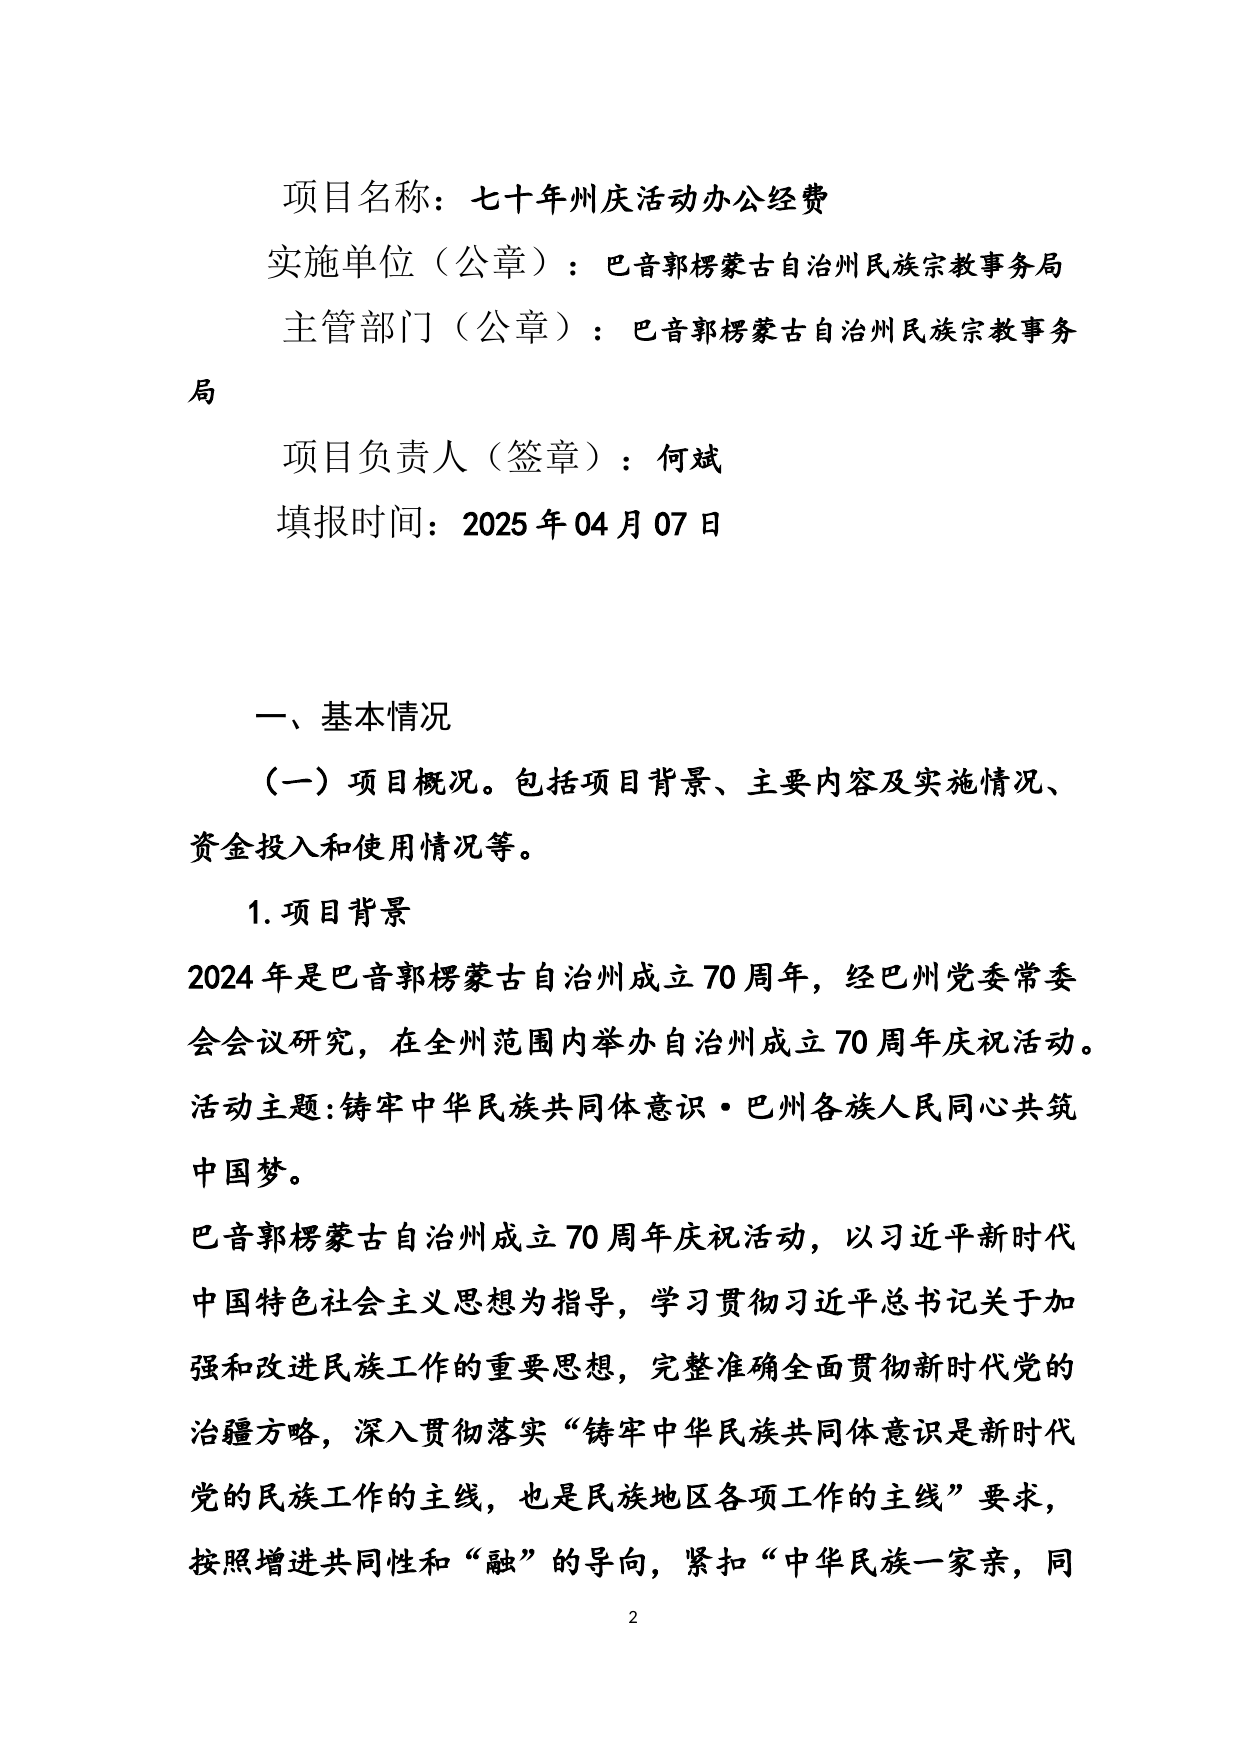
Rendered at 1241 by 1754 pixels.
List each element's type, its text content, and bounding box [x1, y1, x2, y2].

text 项目名称：七十年州庆活动办公经费 [187, 162, 1078, 227]
text （一）项目概况。包括项目背景、主要内容及实施情况、资金投入和使用情况等。 [187, 747, 1078, 877]
text 项目负责人（签章）：何斌 [187, 422, 1078, 487]
text 填报时间：2025年04月07日 [216, 487, 1078, 552]
text 实施单位（公章）：巴音郭楞蒙古自治州民族宗教事务局 [187, 227, 1078, 292]
text 一、基本情况 [187, 682, 1078, 747]
text 主管部门（公章）：巴音郭楞蒙古自治州民族宗教事务局 [187, 292, 1078, 422]
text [187, 877, 1078, 1592]
